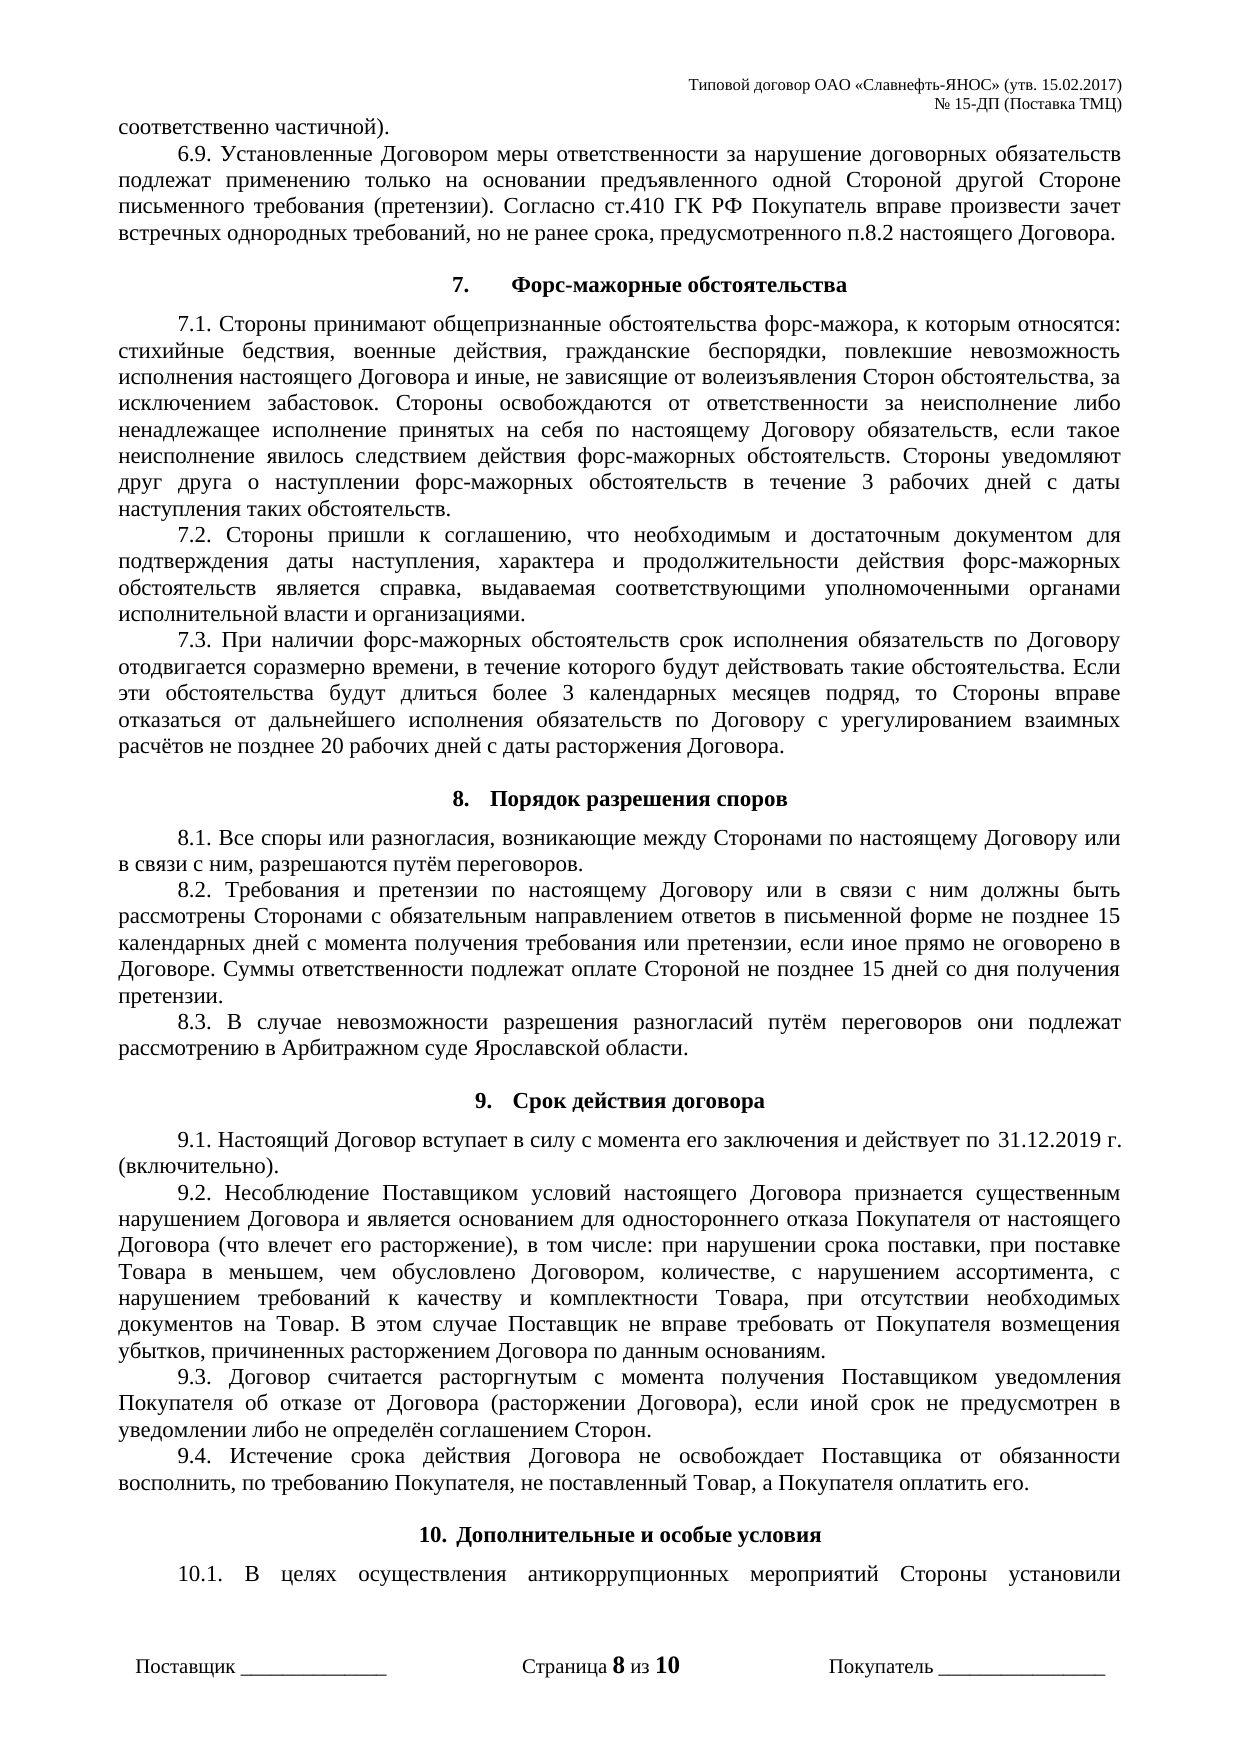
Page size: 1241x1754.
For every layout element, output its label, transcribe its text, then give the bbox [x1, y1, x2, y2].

text 7.1. Стороны принимают общепризнанные обстоятельства форс-мажора, к которым относятся: стихийные бедствия, военные действия, гражданские беспорядки, повлекшие невозможность исполнения настоящего Договора и иные, не зависящие от волеизъявления Сторон обстоятельства, за исключением забастовок. Стороны освобождаются от ответственности за неисполнение либо ненадлежащее исполнение принятых на себя по настоящему Договору обязательств, если такое неисполнение явилось следствием действия форс-мажорных обстоятельств. Стороны уведомляют друг друга о наступлении форс-мажорных обстоятельств в течение 3 рабочих дней с даты наступления таких обстоятельств. [118, 310, 1122, 521]
text 8.3. В случае невозможности разрешения разногласий путём переговоров они подлежат рассмотрению в Арбитражном суде . [118, 1008, 1122, 1061]
text 10. Дополнительные и особые условия [118, 1521, 1122, 1548]
text 8. Порядок разрешения споров [118, 785, 1122, 811]
text 9.4. Истечение срока действия Договора не освобождает Поставщика от обязанности восполнить, по требованию Покупателя, не поставленный Товар, а Покупателя оплатить его. [118, 1442, 1122, 1495]
text 9.1. Настоящий Договор вступает в силу с момента его заключения и действует по (включительно). [118, 1126, 1122, 1179]
text 9. Срок действия договора [118, 1087, 1122, 1113]
text 7.2. Стороны пришли к соглашению, что необходимым и достаточным документом для подтверждения даты наступления, характера и продолжительности действия форс-мажорных обстоятельств является справка, выдаваемая соответствующими уполномоченными органами исполнительной власти и организациями. [118, 521, 1122, 627]
text 9.3. Договор считается расторгнутым с момента получения Поставщиком уведомления Покупателя об отказе от Договора (расторжении Договора), если иной срок не предусмотрен в уведомлении либо не определён соглашением Сторон. [118, 1363, 1122, 1442]
text 7.3. При наличии форс-мажорных обстоятельств срок исполнения обязательств по Договору отодвигается соразмерно времени, в течение которого будут действовать такие обстоятельства. Если эти обстоятельства будут длиться более 3 календарных месяцев подряд, то Стороны вправе отказаться от дальнейшего исполнения обязательств по Договору с урегулированием взаимных расчётов не позднее дней с даты расторжения Договора. [118, 627, 1122, 758]
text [118, 1560, 1122, 1586]
text 7. Форс-мажорные обстоятельства [118, 271, 1122, 298]
text 6.9. Установленные Договором меры ответственности за нарушение договорных обязательств подлежат применению только на основании предъявленного одной Стороной другой Стороне письменного требования (претензии). Согласно ст.410 ГК РФ Покупатель вправе произвести зачет встречных однородных требований, но не ранее срока, предусмотренного п.8.2 настоящего Договора. [118, 140, 1122, 245]
text 9.2. Несоблюдение Поставщиком условий настоящего Договора признается существенным нарушением Договора и является основанием для одностороннего отказа Покупателя от настоящего Договора (что влечет его расторжение), в том числе: при нарушении срока поставки, при поставке Товара в меньшем, чем обусловлено Договором, количестве, с нарушением ассортимента, с нарушением требований к качеству и комплектности Товара, при отсутствии необходимых документов на Товар. В этом случае Поставщик не вправе требовать от Покупателя возмещения убытков, причиненных расторжением Договора по данным основаниям. [118, 1179, 1122, 1363]
text 8.1. Все споры или разногласия, возникающие между Сторонами по настоящему Договору или в связи с ним, разрешаются путём переговоров. [118, 823, 1122, 876]
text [118, 113, 1122, 140]
text 8.2. Требования и претензии по настоящему Договору или в связи с ним должны быть рассмотрены Сторонами с обязательным направлением ответов в письменной форме не позднее 15 календарных дней с момента получения требования или претензии, если иное прямо не оговорено в Договоре. Суммы ответственности подлежат оплате Стороной не позднее 15 дней со дня получения претензии. [118, 876, 1122, 1008]
